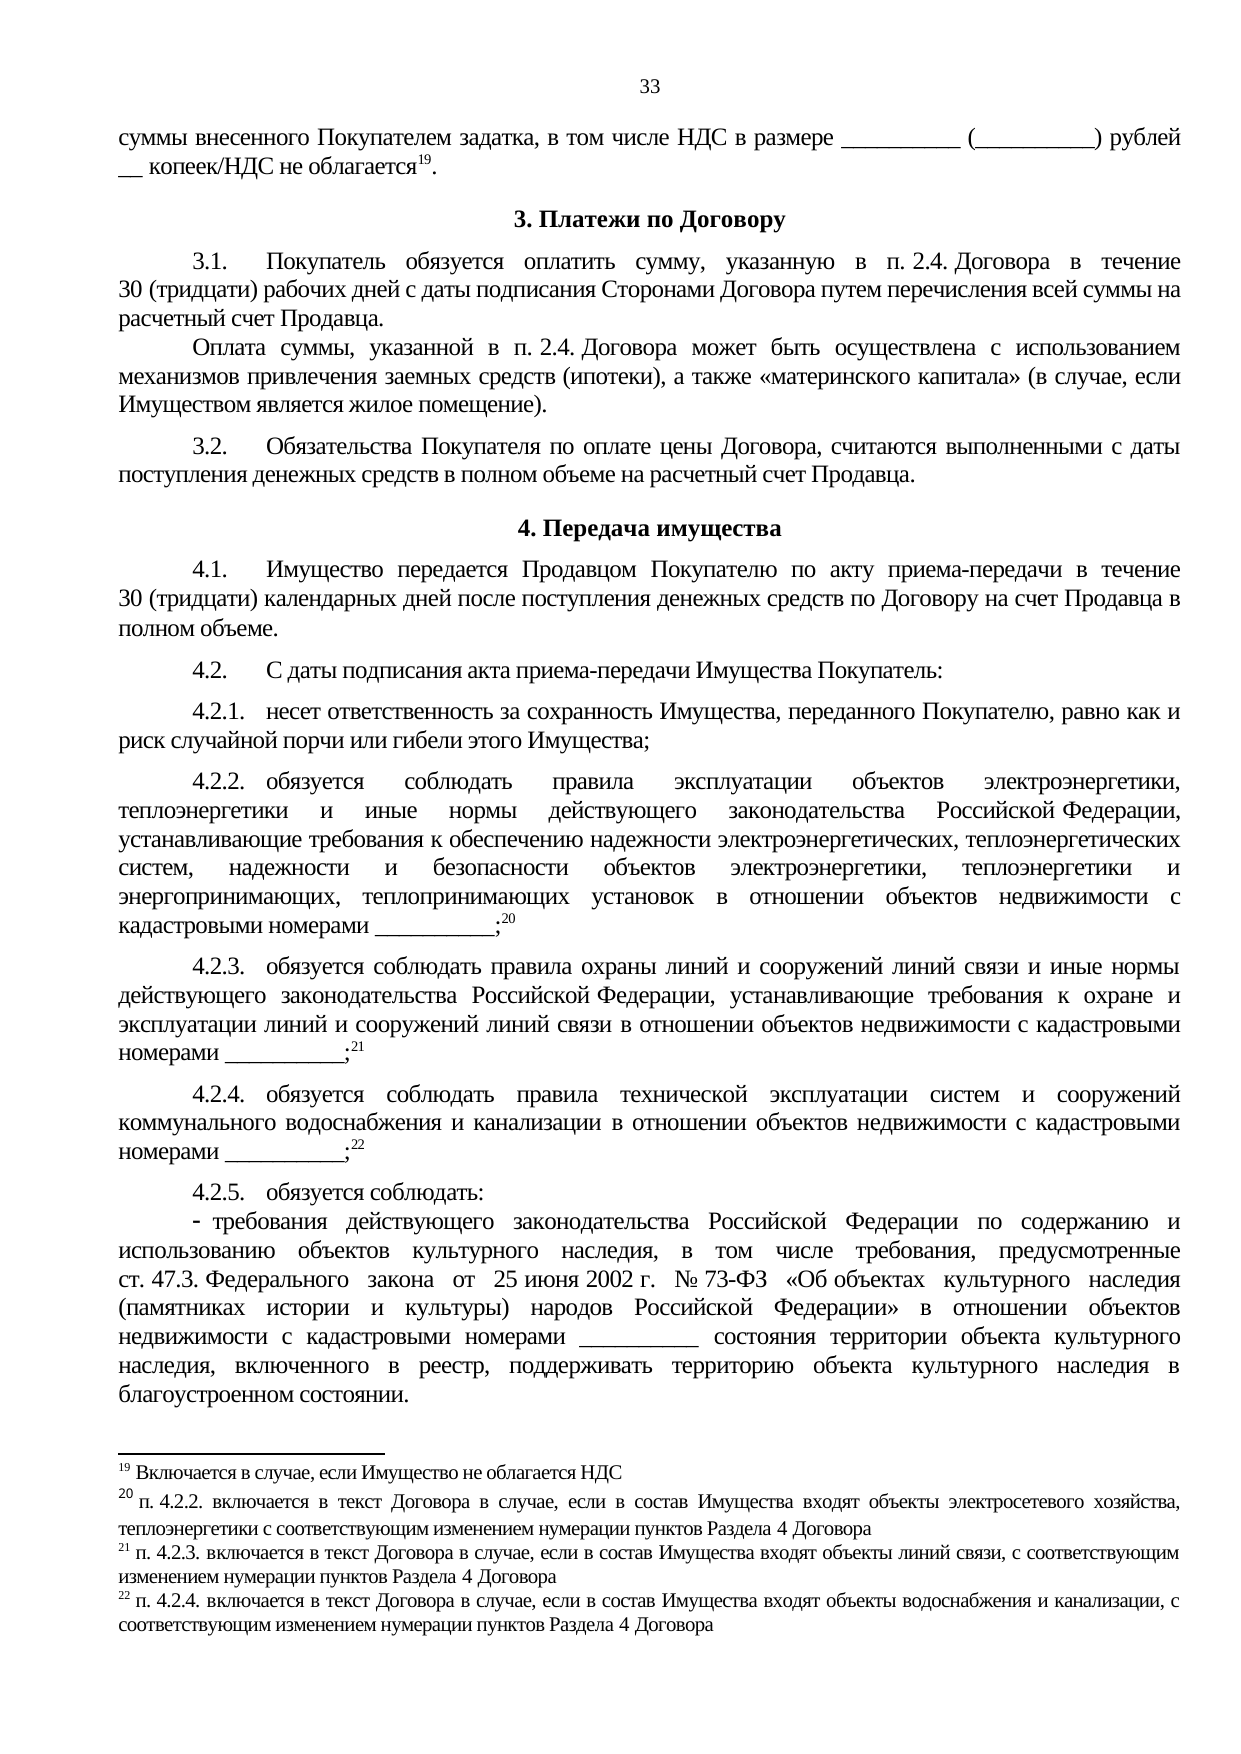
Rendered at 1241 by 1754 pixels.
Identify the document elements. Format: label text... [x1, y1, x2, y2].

list обязуется соблюдать правила охраны линий и сооружений линий связи и иные нормы действующего законодательства Российской Федерации, устанавливающие требования к охране и эксплуатации линий и сооружений линий связи в отношении объектов недвижимости с кадастровыми номерами __________; [118, 951, 1181, 1066]
list С учетом п. 2.3. Договора Покупатель обязан уплатить сумму в размере __________ (__________) рублей __ копеек, представляющую собой сумму цены Договора за вычетом суммы внесенного Покупателем задатка, в том числе НДС в размере __________ (__________) рублей __ копеек/НДС не облагается. [118, 122, 1181, 179]
list Передача имущества [118, 513, 1181, 542]
list требования действующего законодательства Российской Федерации по содержанию и использованию объектов культурного наследия, в том числе требования, предусмотренные ст. 47.3. Федерального закона от 25 июня 2002 г. № 73-ФЗ «Об объектах культурного наследия (памятниках истории и культуры) народов Российской Федерации» в отношении объектов недвижимости с кадастровыми номерами __________ состояния территории объекта культурного наследия, включенного в реестр, поддерживать территорию объекта культурного наследия в благоустроенном состоянии. [118, 1206, 1181, 1407]
list обязуется соблюдать правила эксплуатации объектов электроэнергетики, теплоэнергетики и иные нормы действующего законодательства Российской Федерации, устанавливающие требования к обеспечению надежности электроэнергетических, теплоэнергетических систем, надежности и безопасности объектов электроэнергетики, теплоэнергетики и энергопринимающих, теплопринимающих установок в отношении объектов недвижимости с кадастровыми номерами __________; [118, 766, 1181, 939]
list Платежи по Договору [118, 204, 1181, 233]
text Оплата суммы, указанной в п. 2.4. Договора может быть осуществлена с использованием механизмов привлечения заемных средств (ипотеки), а также «материнского капитала» (в случае, если Имуществом является жилое помещение). [118, 332, 1181, 418]
list обязуется соблюдать правила технической эксплуатации систем и сооружений коммунального водоснабжения и канализации в отношении объектов недвижимости с кадастровыми номерами __________; [118, 1079, 1181, 1165]
list Обязательства Покупателя по оплате цены Договора, считаются выполненными с даты поступления денежных средств в полном объеме на расчетный счет Продавца. [118, 431, 1181, 488]
list С даты подписания акта приема-передачи Имущества Покупатель: [118, 655, 1181, 684]
list несет ответственность за сохранность Имущества, переданного Покупателю, равно как и риск случайной порчи или гибели этого Имущества; [118, 696, 1181, 754]
list Имущество передается Продавцом Покупателю по акту приема-передачи в течение 30 (тридцати) календарных дней после поступления денежных средств по Договору на счет Продавца в полном объеме. [118, 554, 1181, 642]
list обязуется соблюдать: [118, 1177, 1181, 1206]
list Покупатель обязуется оплатить сумму, указанную в п. 2.4. Договора в течение 30 (тридцати) рабочих дней с даты подписания Сторонами Договора путем перечисления всей суммы на расчетный счет Продавца. [118, 246, 1181, 332]
